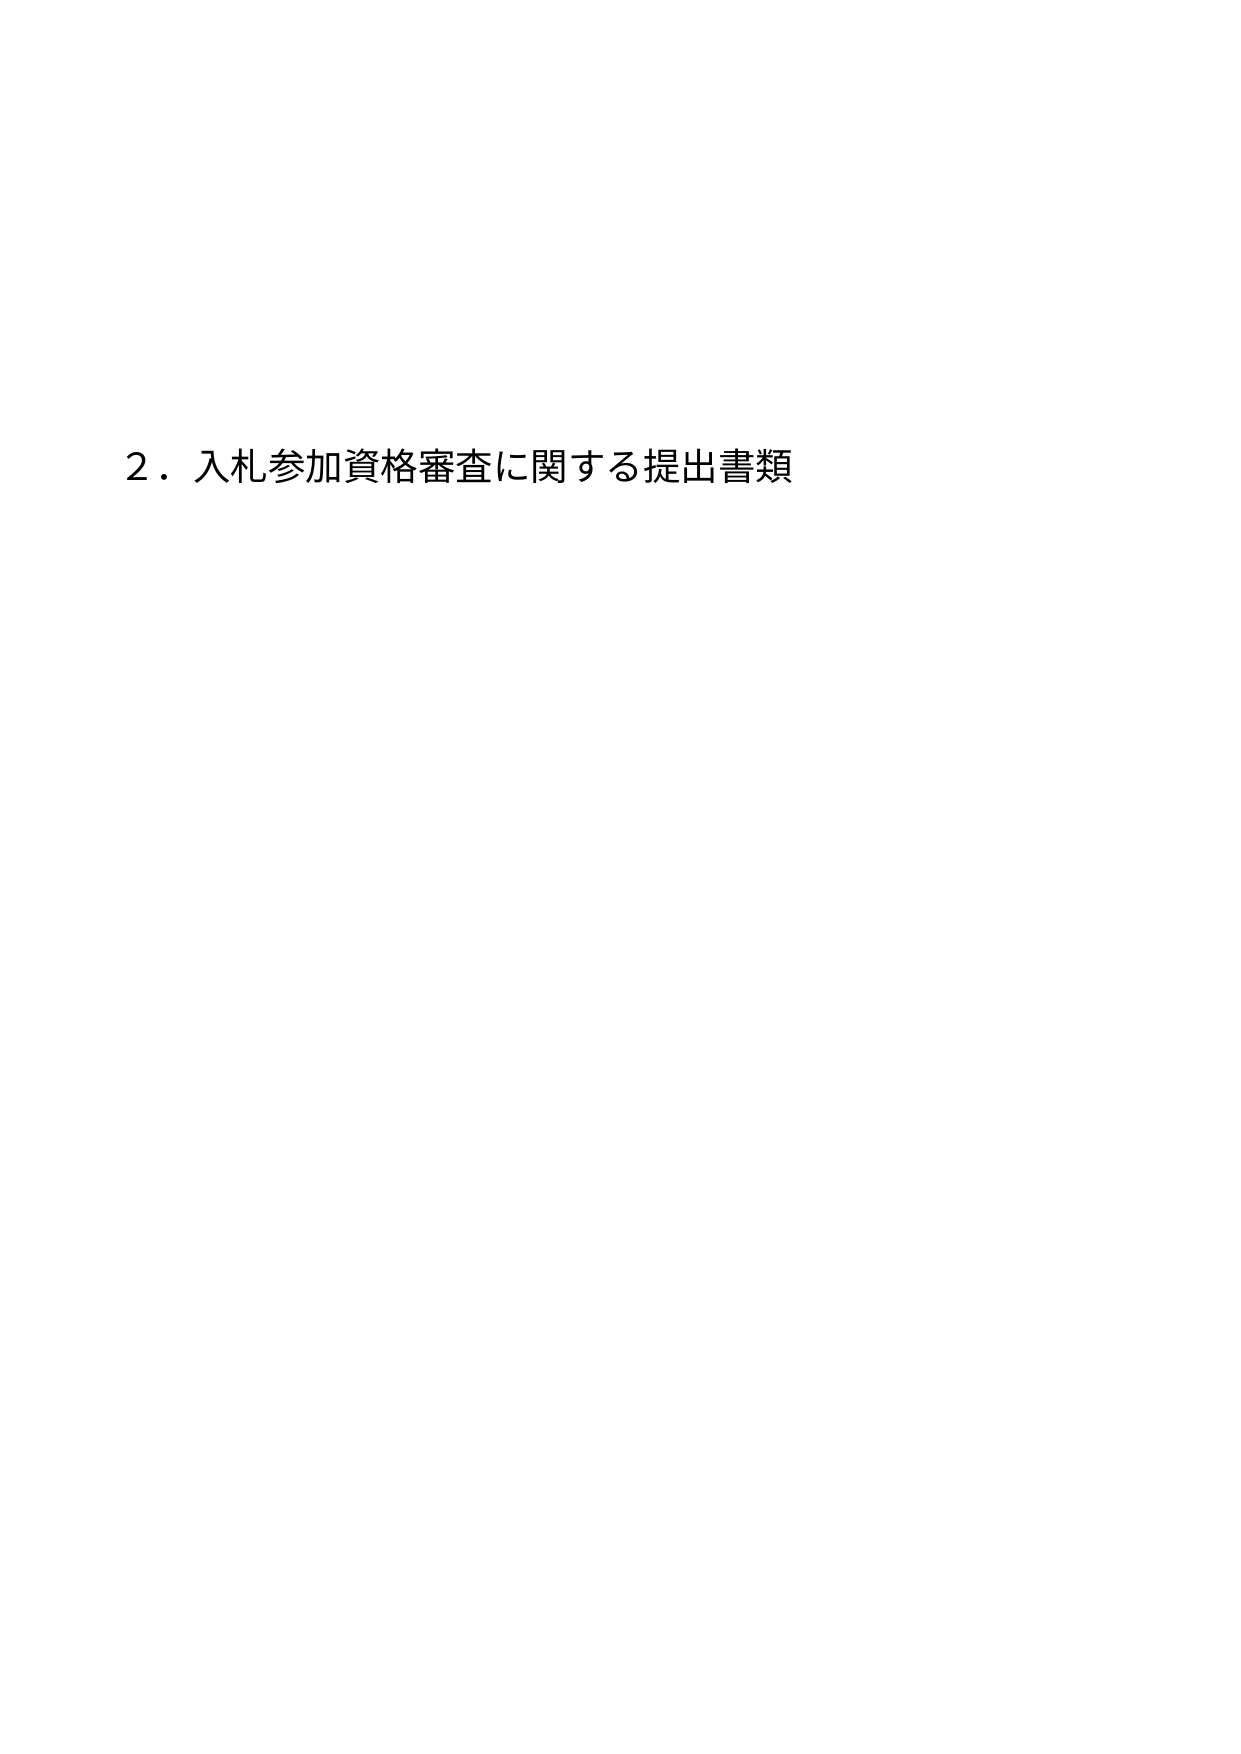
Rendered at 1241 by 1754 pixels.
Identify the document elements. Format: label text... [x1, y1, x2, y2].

text ２．入札参加資格審査に関する提出書類 [118, 427, 1122, 502]
